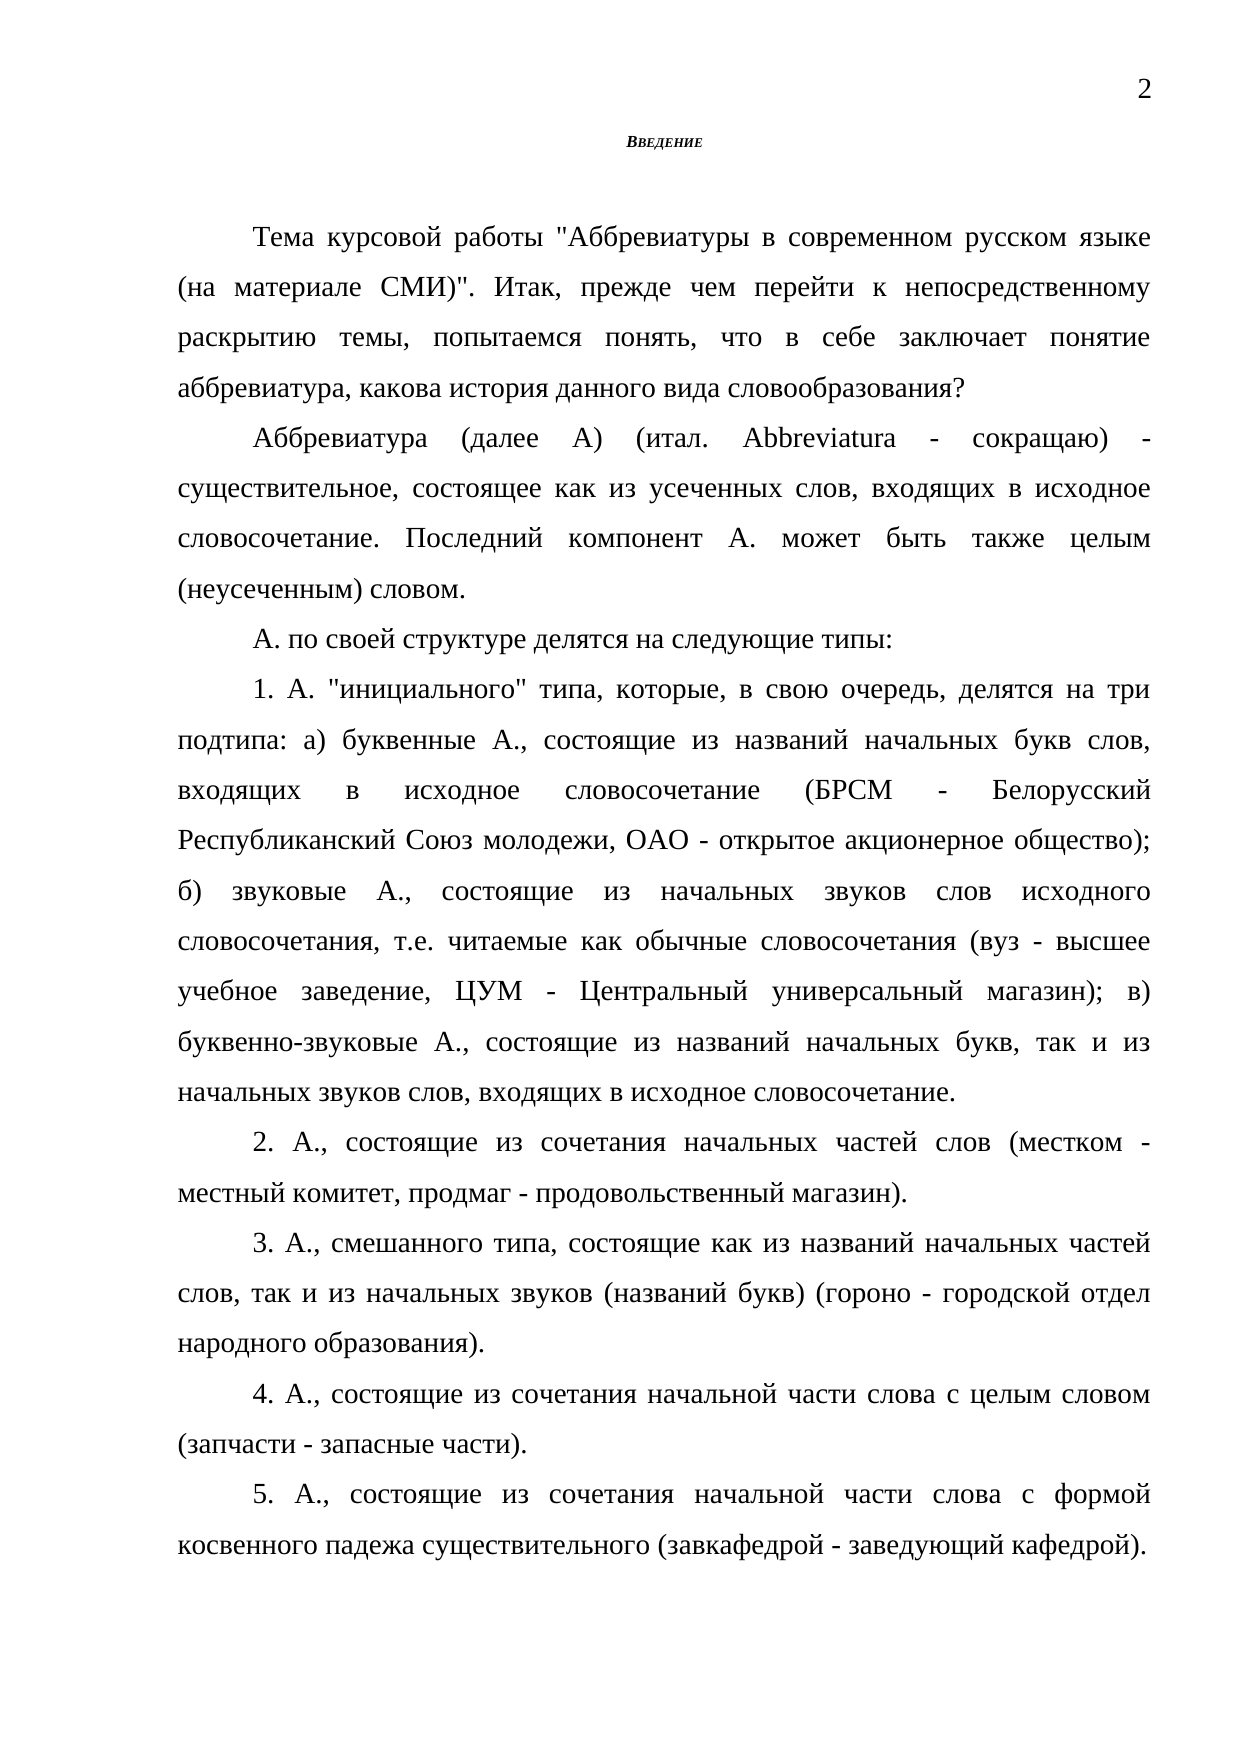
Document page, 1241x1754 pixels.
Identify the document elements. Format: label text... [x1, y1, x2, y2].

text А. по своей структуре делятся на следующие типы: [177, 621, 1152, 655]
text 5. А., состоящие из сочетания начальной части слова с формой косвенного падежа существительного (завкафедрой - заведующий кафедрой). [177, 1477, 1152, 1560]
text 4. А., состоящие из сочетания начальной части слова с целым словом (запчасти - запасные части). [177, 1376, 1152, 1460]
subtitle Введение [177, 118, 1152, 152]
text 3. А., смешанного типа, состоящие как из названий начальных частей слов, так и из начальных звуков (названий букв) (гороно - городской отдел народного образования). [177, 1225, 1152, 1359]
text 1. А. "инициального" типа, которые, в свою очередь, делятся на три подтипа: а) буквенные А., состоящие из названий начальных букв слов, входящих в исходное словосочетание (БРСМ - Белорусский Республиканский Союз молодежи, ОАО - открытое акционерное общество); б) звуковые А., состоящие из начальных звуков слов исходного словосочетания, т.е. читаемые как обычные словосочетания (вуз - высшее учебное заведение, ЦУМ - Центральный универсальный магазин); в) буквенно-звуковые А., состоящие из названий начальных букв, так и из начальных звуков слов, входящих в исходное словосочетание. [177, 672, 1152, 1108]
text 2. А., состоящие из сочетания начальных частей слов (местком - местный комитет, продмаг - продовольственный магазин). [177, 1124, 1152, 1208]
text Аббревиатура (далее А) (итал. Abbreviatura - сокращаю) - существительное, состоящее как из усеченных слов, входящих в исходное словосочетание. Последний компонент А. может быть также целым (неусеченным) словом. [177, 420, 1152, 604]
text Тема курсовой работы "Аббревиатуры в современном русском языке (на материале СМИ)". Итак, прежде чем перейти к непосредственному раскрытию темы, попытаемся понять, что в себе заключает понятие аббревиатура, какова история данного вида словообразования? [177, 219, 1152, 403]
